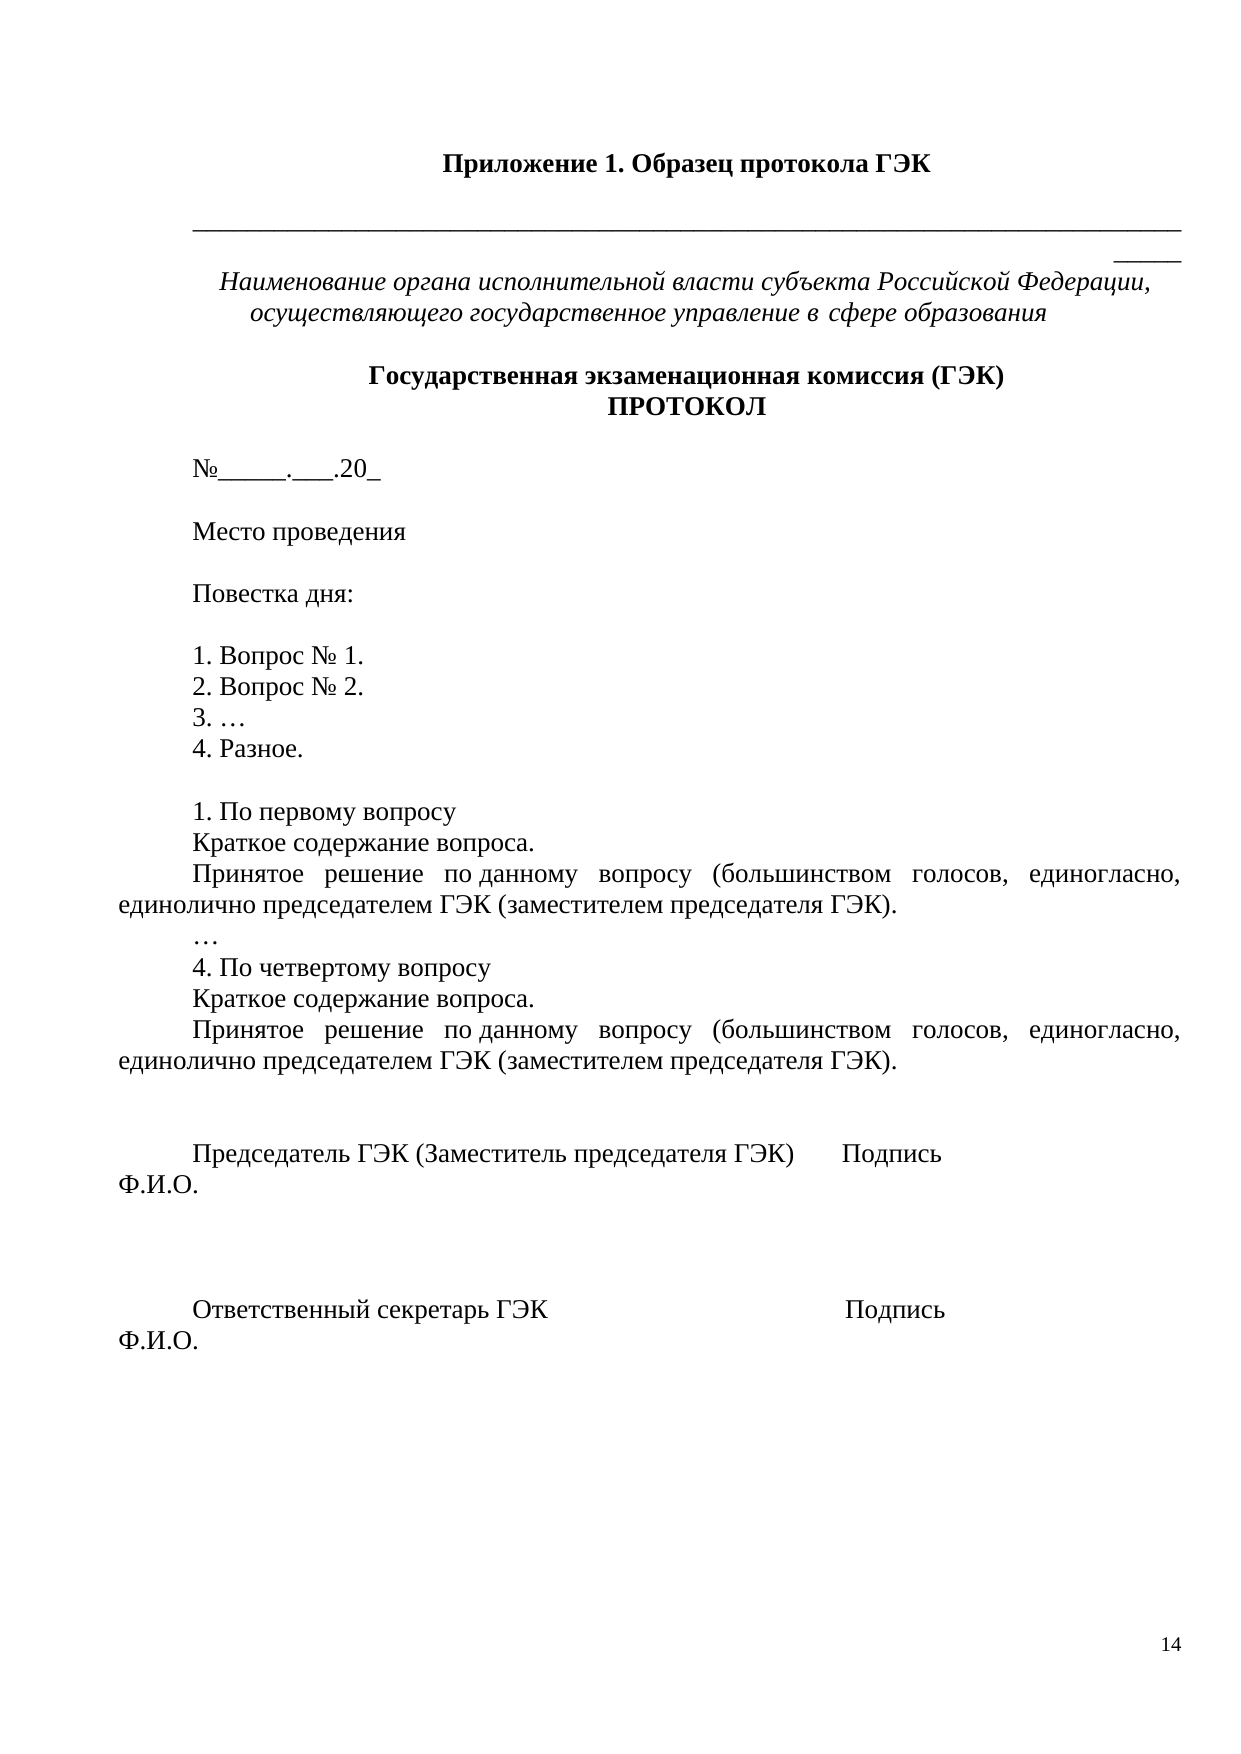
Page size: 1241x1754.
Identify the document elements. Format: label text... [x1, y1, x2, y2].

text ______________________________________________________________________________ [118, 203, 1181, 265]
text Государственная экзаменационная комиссия (ГЭК) [118, 359, 1181, 390]
text Краткое содержание вопроса. [118, 982, 1181, 1013]
text 2. Вопрос № 2. [118, 670, 1181, 701]
text 4. Разное. [118, 733, 1181, 764]
text №_____.___.20_ [118, 452, 1181, 483]
text Наименование органа исполнительной власти субъекта Российской Федерации, осуществляющего государственное управление в сфере образования [118, 265, 1181, 328]
text Краткое содержание вопроса. [118, 826, 1181, 857]
text … [118, 919, 1181, 951]
text Председатель ГЭК (Заместитель председателя ГЭК) Подпись Ф.И.О. [118, 1137, 1181, 1200]
text Место проведения [118, 514, 1181, 546]
text 1. По первому вопросу [118, 795, 1181, 826]
text Принятое решение по данному вопросу (большинством голосов, единогласно, единолично председателем ГЭК (заместителем председателя ГЭК). [118, 857, 1181, 919]
text ПРОТОКОЛ [118, 390, 1181, 421]
text 1. Вопрос № 1. [118, 639, 1181, 670]
text 4. По четвертому вопросу [118, 951, 1181, 982]
text 3. … [118, 701, 1181, 733]
subtitle Приложение 1. Образец протокола ГЭК [118, 147, 1181, 178]
text Ответственный секретарь ГЭК Подпись Ф.И.О. [118, 1293, 1181, 1356]
text Принятое решение по данному вопросу (большинством голосов, единогласно, единолично председателем ГЭК (заместителем председателя ГЭК). [118, 1013, 1181, 1075]
text Повестка дня: [118, 577, 1181, 608]
